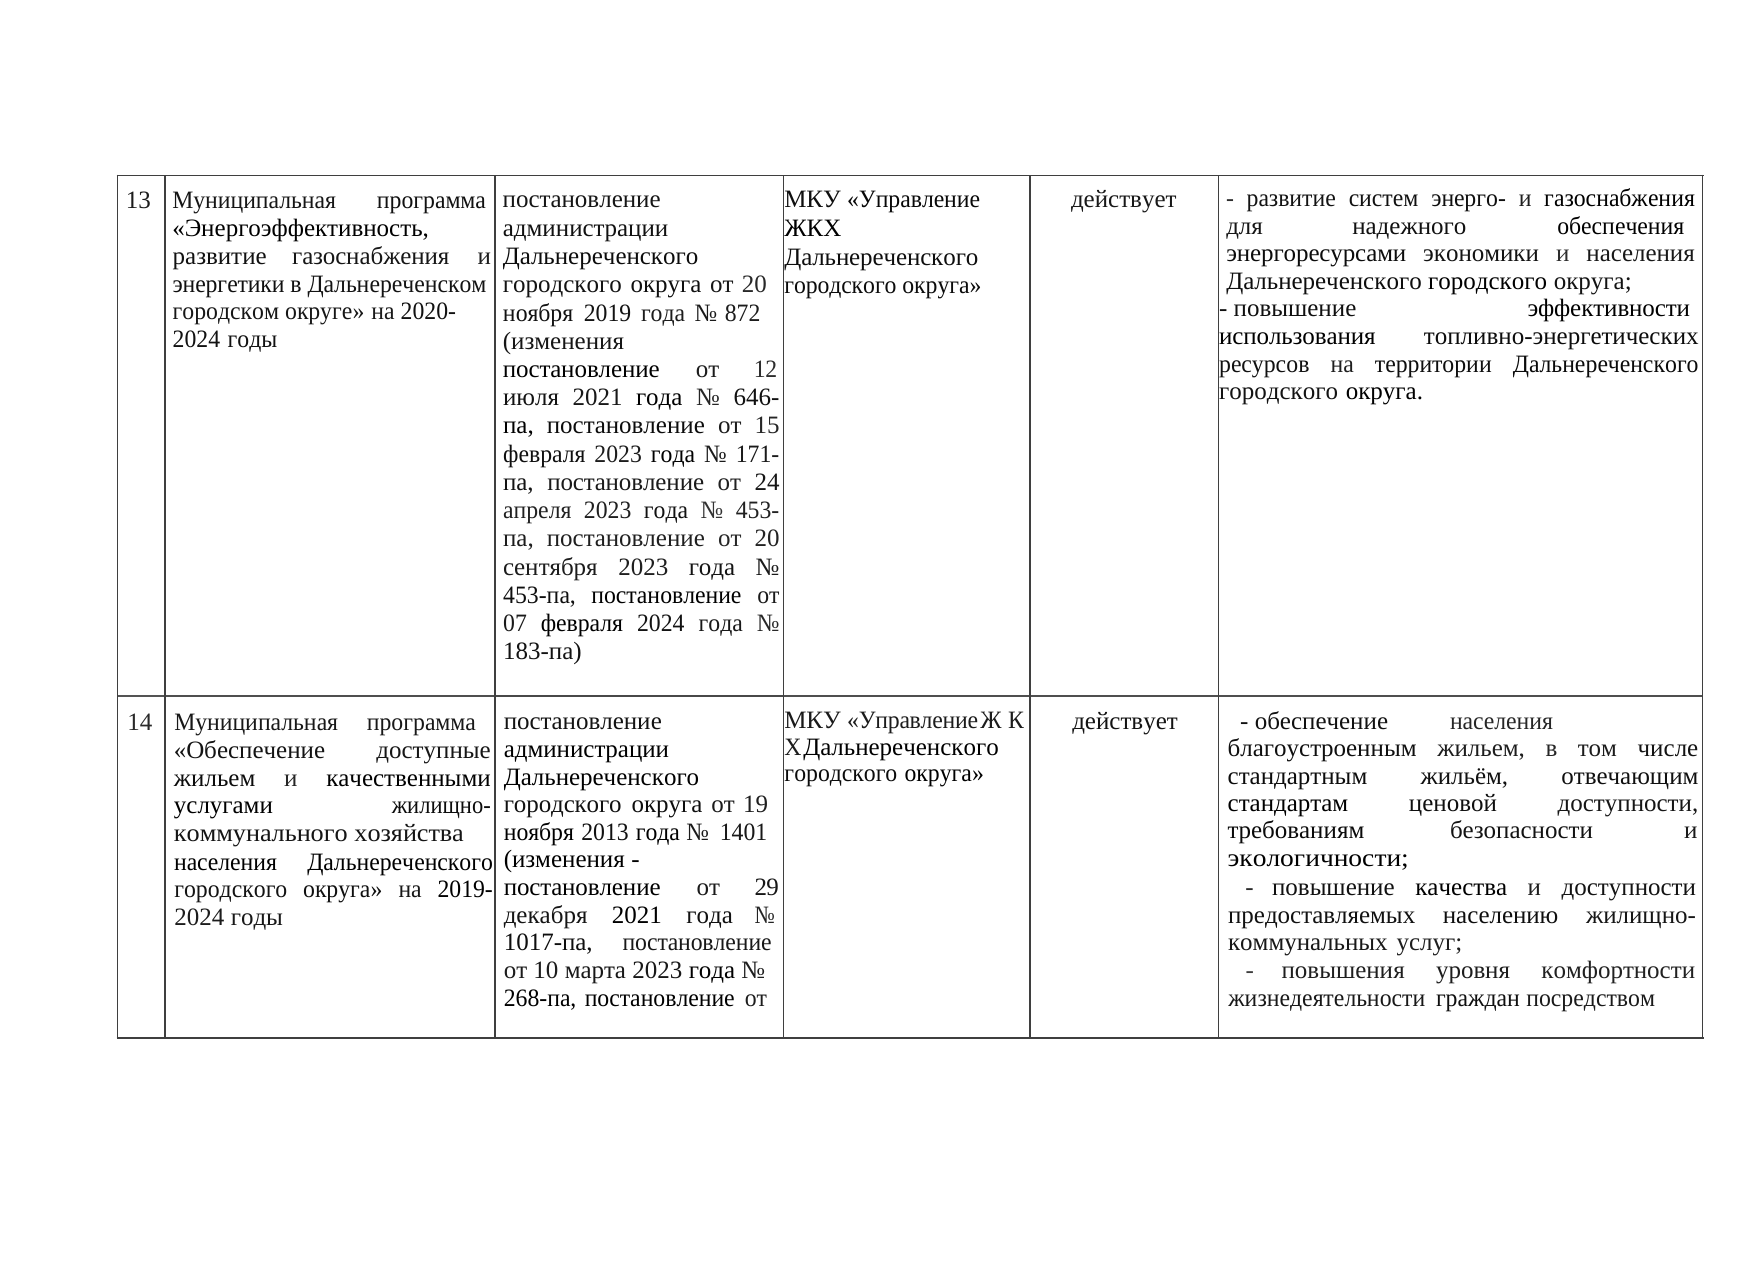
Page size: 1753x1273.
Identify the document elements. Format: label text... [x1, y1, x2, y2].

table_cell 14 [118, 697, 164, 1037]
table_cell постановление администрации Дальнереченского городского округа от 19 ноября 2013 года № 1401 (изменения - постановление от 29 декабря 2021 года № 1017-пa, постановление от 10 марта 2023 года № 268-па, постановление от [496, 697, 783, 1037]
table_cell МКУ «Управление Ж К Х Дальнереченского городского округа» [784, 697, 1029, 1037]
table_header МКУ «Управление ЖКХ Дальнереченского городского округа» [784, 176, 1029, 695]
table_cell - обеспечение населения благоустроенным жильем, в том числе стандартным жильём, отвечающим стандартам ценовой доступности, требованиям безопасности и экологичности; повышение качества и доступности предоставляемых населению жилищно- коммунальных услуг; повышения уровня комфортности жизнедеятельности граждан посредством [1219, 697, 1702, 1037]
table_header 13 [118, 176, 164, 695]
table_cell действует [1031, 697, 1218, 1037]
table_cell Муниципальная программа «Обеспечение доступные жильем и качественными услугами жилищно-коммунального хозяйства населения Дальнереченского городского округа» на 2019- 2024 годы [166, 697, 494, 1037]
table_header Муниципальная программа «Энергоэффективность, развитие газоснабжения и энергетики в Дальнереченском городском округе» на 2020-2024 годы [166, 176, 494, 695]
table_header действует [1031, 176, 1218, 695]
table_header постановление администрации Дальнереченского городского округа от 20 ноября 2019 года № 872 (изменения постановление от 12 июля 2021 года № 646- па, постановление от 15 февраля 2023 года № 171- па, постановление от 24 апреля 2023 года № 453- па, постановление от 20 сентября 2023 года № 453-па, постановление от 07 февраля 2024 года № 183-па) [496, 176, 783, 695]
table_header - развитие систем энерго- и газоснабжения для надежного обеспечения энергоресурсами экономики и населения Дальнереченского городского округа; - повышение эффективности использования топливно-энергетических ресурсов на территории Дальнереченского городского округа. [1219, 176, 1702, 695]
